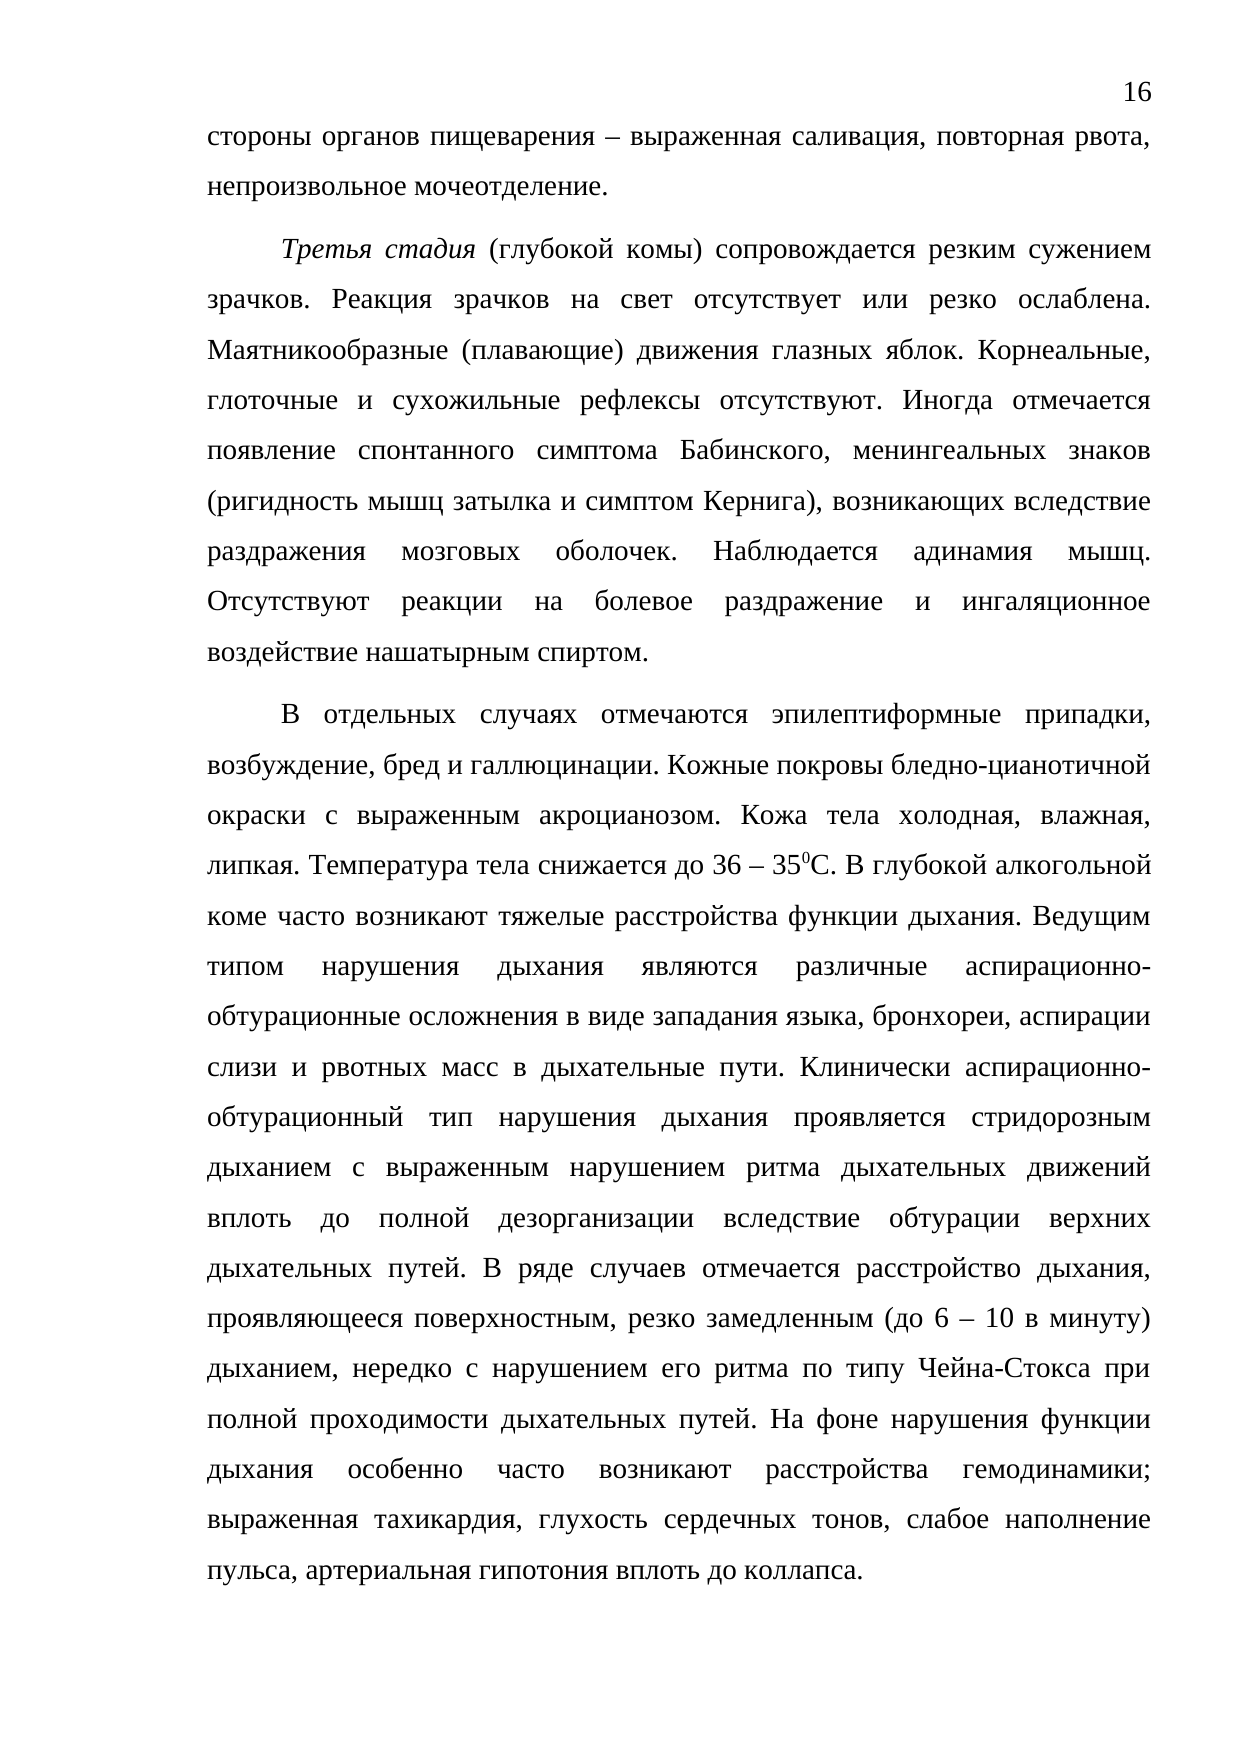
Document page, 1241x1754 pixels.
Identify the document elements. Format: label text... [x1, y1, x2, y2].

text Третья стадия (глубокой комы) сопровождается резким сужением зрачков. Реакция зрачков на свет отсутствует или резко ослаблена. Маятникообразные (плавающие) движения глазных яблок. Корнеальные, глоточные и сухожильные рефлексы отсутствуют. Иногда отмечается появление спонтанного симптома Бабинского, менингеальных знаков (ригидность мышц затылка и симптом Кернига), возникающих вследствие раздражения мозговых оболочек. Наблюдается адинамия мышц. Отсутствуют реакции на болевое раздражение и ингаляционное воздействие нашатырным спиртом. [207, 231, 1152, 667]
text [207, 118, 1152, 202]
text В отдельных случаях отмечаются эпилептиформные припадки, возбуждение, бред и галлюцинации. Кожные покровы бледно-цианотичной окраски с выраженным акроцианозом. Кожа тела холодная, влажная, липкая. Температура тела снижается до 36 – 350С. В глубокой алкогольной коме часто возникают тяжелые расстройства функции дыхания. Ведущим типом нарушения дыхания являются различные аспирационно-обтурационные осложнения в виде западания языка, бронхореи, аспирации слизи и рвотных масс в дыхательные пути. Клинически аспирационно-обтурационный тип нарушения дыхания проявляется стридорозным дыханием с выраженным нарушением ритма дыхательных движений вплоть до полной дезорганизации вследствие обтурации верхних дыхательных путей. В ряде случаев отмечается расстройство дыхания, проявляющееся поверхностным, резко замедленным (до 6 – 10 в минуту) дыханием, нередко с нарушением его ритма по типу Чейна-Стокса при полной проходимости дыхательных путей. На фоне нарушения функции дыхания особенно часто возникают расстройства гемодинамики; выраженная тахикардия, глухость сердечных тонов, слабое наполнение пульса, артериальная гипотония вплоть до коллапса. [207, 697, 1152, 1585]
